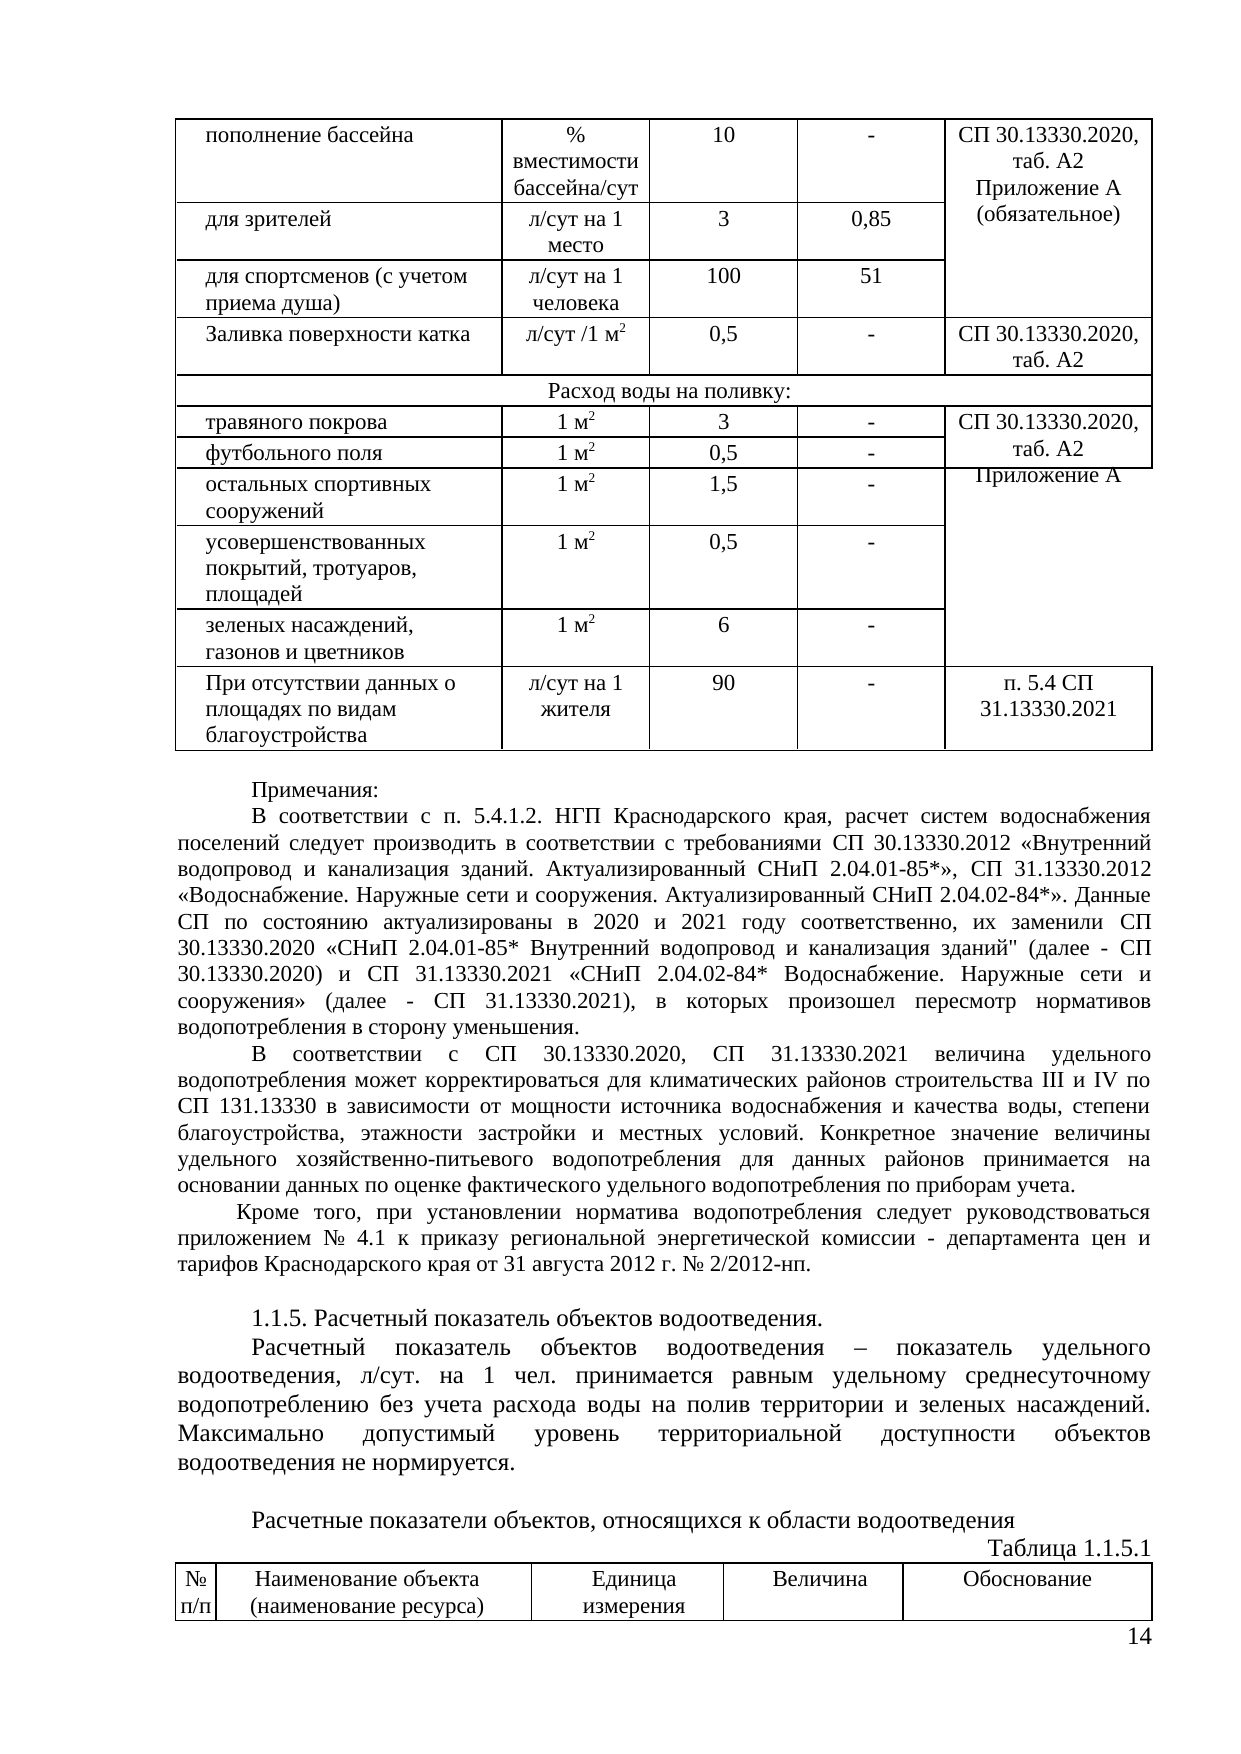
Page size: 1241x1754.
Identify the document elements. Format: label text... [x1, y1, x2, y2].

table_cell % вместимости бассейна/сут [503, 120, 649, 202]
table_cell травяного покрова [176, 406, 501, 436]
text Таблица 1.1.5.1 [177, 1533, 1152, 1562]
table_header № п/п [176, 1564, 215, 1620]
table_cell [946, 120, 1151, 317]
table_header Единица измерения [532, 1564, 723, 1620]
table_cell Расход воды на поливку: [176, 375, 1151, 405]
text В соответствии с СП 30.13330.2020, СП 31.13330.2021 величина удельного водопотребления может корректироваться для климатических районов строительства III и IV по СП 131.13330 в зависимости от мощности источника водоснабжения и качества воды, степени благоустройства, этажности застройки и местных условий. Конкретное значение величины удельного хозяйственно-питьевого водопотребления для данных районов принимается на основании данных по оценке фактического удельного водопотребления по приборам учета. [177, 1039, 1152, 1198]
table_cell 100 [650, 261, 797, 317]
table_cell 0,85 [798, 203, 944, 259]
text Примечания: [177, 776, 1152, 802]
text Расчетные показатели объектов, относящихся к области водоотведения [177, 1505, 1152, 1533]
table_cell л/сут на 1 человека [503, 261, 649, 317]
table_cell СП 30.13330.2020, таб. А2 Приложение А (обязательное) [946, 407, 1151, 467]
table_cell 0,5 [650, 438, 797, 467]
table_cell Заливка поверхности катка [176, 318, 501, 374]
table_cell 1 м2 [503, 469, 649, 524]
table_cell 1 м2 [503, 526, 649, 608]
table_cell СП 30.13330.2020, таб. А2 [946, 318, 1151, 374]
table_cell 1 м2 [503, 610, 649, 666]
table_cell 0,5 [650, 526, 797, 608]
table_cell л/сут /1 м2 [503, 318, 649, 374]
text Расчетный показатель объектов водоотведения – показатель удельного водоотведения, л/сут. на 1 чел. принимается равным удельному среднесуточному водопотреблению без учета расхода воды на полив территории и зеленых насаждений. Максимально допустимый уровень территориальной доступности объектов водоотведения не нормируется. [177, 1332, 1152, 1476]
table_cell 1 м2 [503, 407, 649, 436]
table_cell 1,5 [650, 469, 797, 524]
table_header Наименование объекта (наименование ресурса) [217, 1564, 531, 1620]
table_cell п. 5.4 СП 31.13330.2021 [946, 667, 1151, 749]
table_cell 6 [650, 610, 797, 666]
table_cell остальных спортивных сооружений [176, 468, 501, 524]
table_cell 0,5 [650, 318, 797, 374]
table_cell л/сут на 1 жителя [503, 667, 649, 749]
table_cell - [798, 318, 944, 374]
table_cell для зрителей [176, 203, 501, 259]
table_cell пополнение бассейна [176, 120, 501, 202]
text 1.1.5. Расчетный показатель объектов водоотведения. [177, 1303, 1152, 1332]
table_cell - [798, 610, 944, 666]
text Кроме того, при установлении норматива водопотребления следует руководствоваться приложением № 4.1 к приказу региональной энергетической комиссии - департамента цен и тарифов Краснодарского края от 31 августа 2012 г. № 2/2012-нп. [177, 1198, 1152, 1277]
table_cell футбольного поля [176, 437, 501, 467]
table_cell 1 м2 [503, 438, 649, 467]
table_cell 10 [650, 120, 797, 202]
table_cell л/сут на 1 место [503, 203, 649, 259]
table_cell зеленых насаждений, газонов и цветников [176, 609, 501, 666]
text В соответствии с п. 5.4.1.2. НГП Краснодарского края, расчет систем водоснабжения поселений следует производить в соответствии с требованиями СП 30.13330.2012 «Внутренний водопровод и канализация зданий. Актуализированный СНиП 2.04.01-85*», СП 31.13330.2012 «Водоснабжение. Наружные сети и сооружения. Актуализированный СНиП 2.04.02-84*». Данные СП по состоянию актуализированы в 2020 и 2021 году соответственно, их заменили СП 30.13330.2020 «СНиП 2.04.01-85* Внутренний водопровод и канализация зданий" (далее - СП 30.13330.2020) и СП 31.13330.2021 «СНиП 2.04.02-84* Водоснабжение. Наружные сети и сооружения» (далее - СП 31.13330.2021), в которых произошел пересмотр нормативов водопотребления в сторону уменьшения. [177, 802, 1152, 1039]
table_cell - [798, 667, 944, 749]
table_cell При отсутствии данных о площадях по видам благоустройства [176, 667, 501, 749]
table_cell усовершенствованных покрытий, тротуаров, площадей [176, 526, 501, 608]
table_cell 3 [650, 407, 797, 436]
table_cell 3 [650, 203, 797, 259]
table_cell - [798, 469, 944, 524]
table_header Обоснование [904, 1564, 1151, 1620]
table_cell 90 [650, 667, 797, 749]
table_cell - [798, 526, 944, 608]
table_cell - [798, 438, 944, 467]
table_cell - [798, 407, 944, 436]
table_cell для спортсменов (с учетом приема душа) [176, 260, 501, 317]
table_header Величина [724, 1564, 902, 1620]
table_cell - [798, 120, 944, 202]
table_cell 51 [798, 261, 944, 317]
